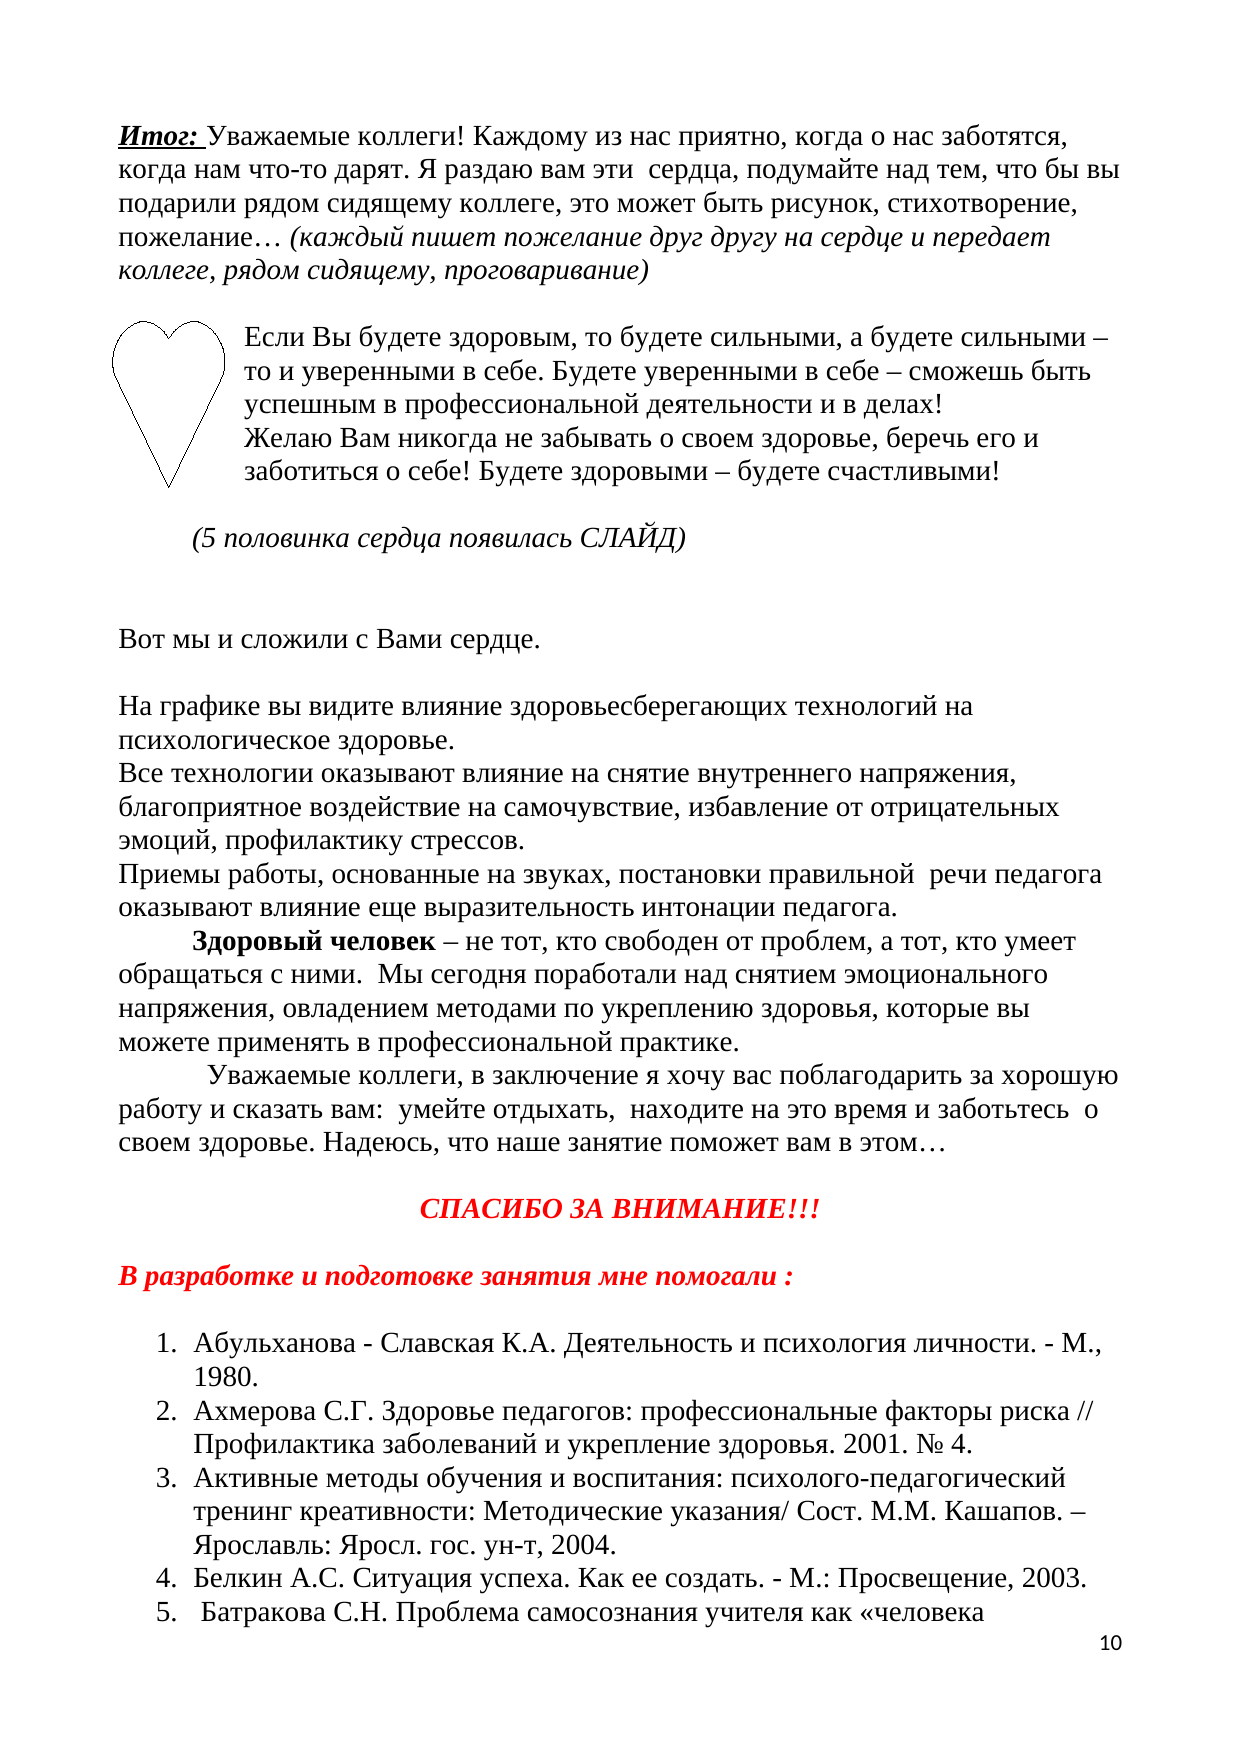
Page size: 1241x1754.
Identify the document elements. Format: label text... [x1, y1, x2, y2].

list Ахмерова С.Г. Здоровье педагогов: профессиональные факторы риска // Профилактика заболеваний и укрепление здоровья. 2001. № 4. [156, 1393, 1122, 1460]
text Итог: Уважаемые коллеги! Каждому из нас приятно, когда о нас заботятся, когда нам что-то дарят. Я раздаю вам эти сердца, подумайте над тем, что бы вы подарили рядом сидящему коллеге, это может быть рисунок, стихотворение, пожелание… (каждый пишет пожелание друг другу на сердце и передает коллеге, рядом сидящему, проговаривание) [118, 118, 1122, 286]
text Вот мы и сложили с Вами сердце. [118, 621, 1122, 655]
text Все технологии оказывают влияние на снятие внутреннего напряжения, благоприятное воздействие на самочувствие, избавление от отрицательных эмоций, профилактику стрессов. [118, 755, 1122, 856]
text Приемы работы, основанные на звуках, постановки правильной речи педагога оказывают влияние еще выразительность интонации педагога. [118, 856, 1122, 923]
list Абульханова - Славская К.А. Деятельность и психология личности. - М., 1980. [156, 1326, 1122, 1393]
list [156, 1594, 1122, 1627]
text Желаю Вам никогда не забывать о своем здоровье, беречь его и заботиться о себе! Будете здоровыми – будете счастливыми! [118, 420, 1122, 487]
text Здоровый человек – не тот, кто свободен от проблем, а тот, кто умеет обращаться с ними. Мы сегодня поработали над снятием эмоционального напряжения, овладением методами по укреплению здоровья, которые вы можете применять в профессиональной практике. [118, 923, 1122, 1057]
text (5 половинка сердца появилась СЛАЙД) [118, 521, 1122, 554]
text Если Вы будете здоровым, то будете сильными, а будете сильными – то и уверенными в себе. Будете уверенными в себе – сможешь быть успешным в профессиональной деятельности и в делах! [118, 319, 1122, 420]
text В разработке и подготовке занятия мне помогали : [118, 1258, 1122, 1292]
list Белкин А.С. Ситуация успеха. Как ее создать. - М.: Просвещение, 2003. [156, 1560, 1122, 1594]
text Уважаемые коллеги, в заключение я хочу вас поблагодарить за хорошую работу и сказать вам: умейте отдыхать, находите на это время и заботьтесь о своем здоровье. Надеюсь, что наше занятие поможет вам в этом… [118, 1057, 1122, 1158]
text На графике вы видите влияние здоровьесберегающих технологий на психологическое здоровье. [118, 688, 1122, 755]
list Активные методы обучения и воспитания: психолого-педагогический тренинг креативности: Методические указания/ Сост. М.М. Кашапов. – Ярославль: Яросл. гос. ун-т, 2004. [156, 1460, 1122, 1560]
text СПАСИБО ЗА ВНИМАНИЕ!!! [118, 1191, 1122, 1225]
